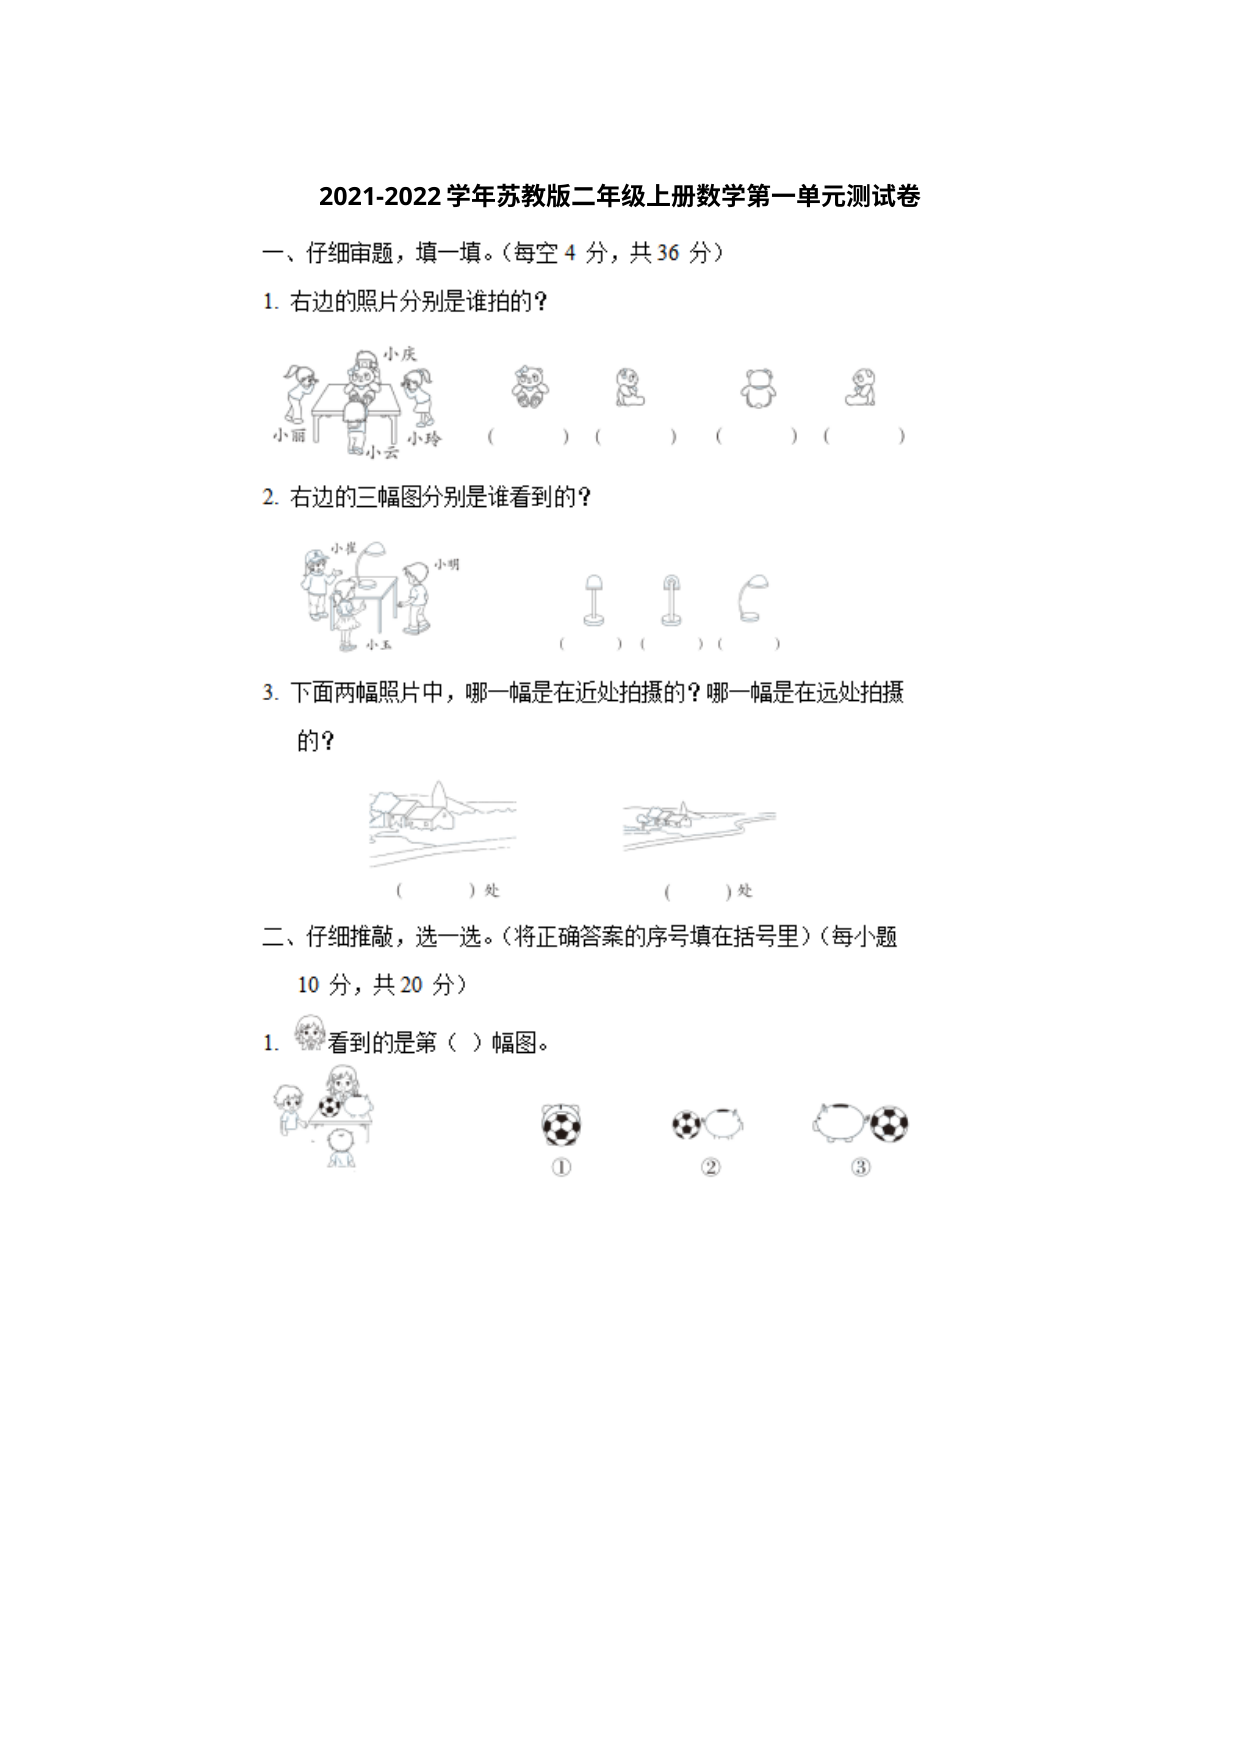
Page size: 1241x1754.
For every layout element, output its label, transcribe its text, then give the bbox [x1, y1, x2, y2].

picture [238, 227, 1002, 1210]
text 2021-2022学年苏教版二年级上册数学第一单元测试卷 [187, 162, 1053, 227]
